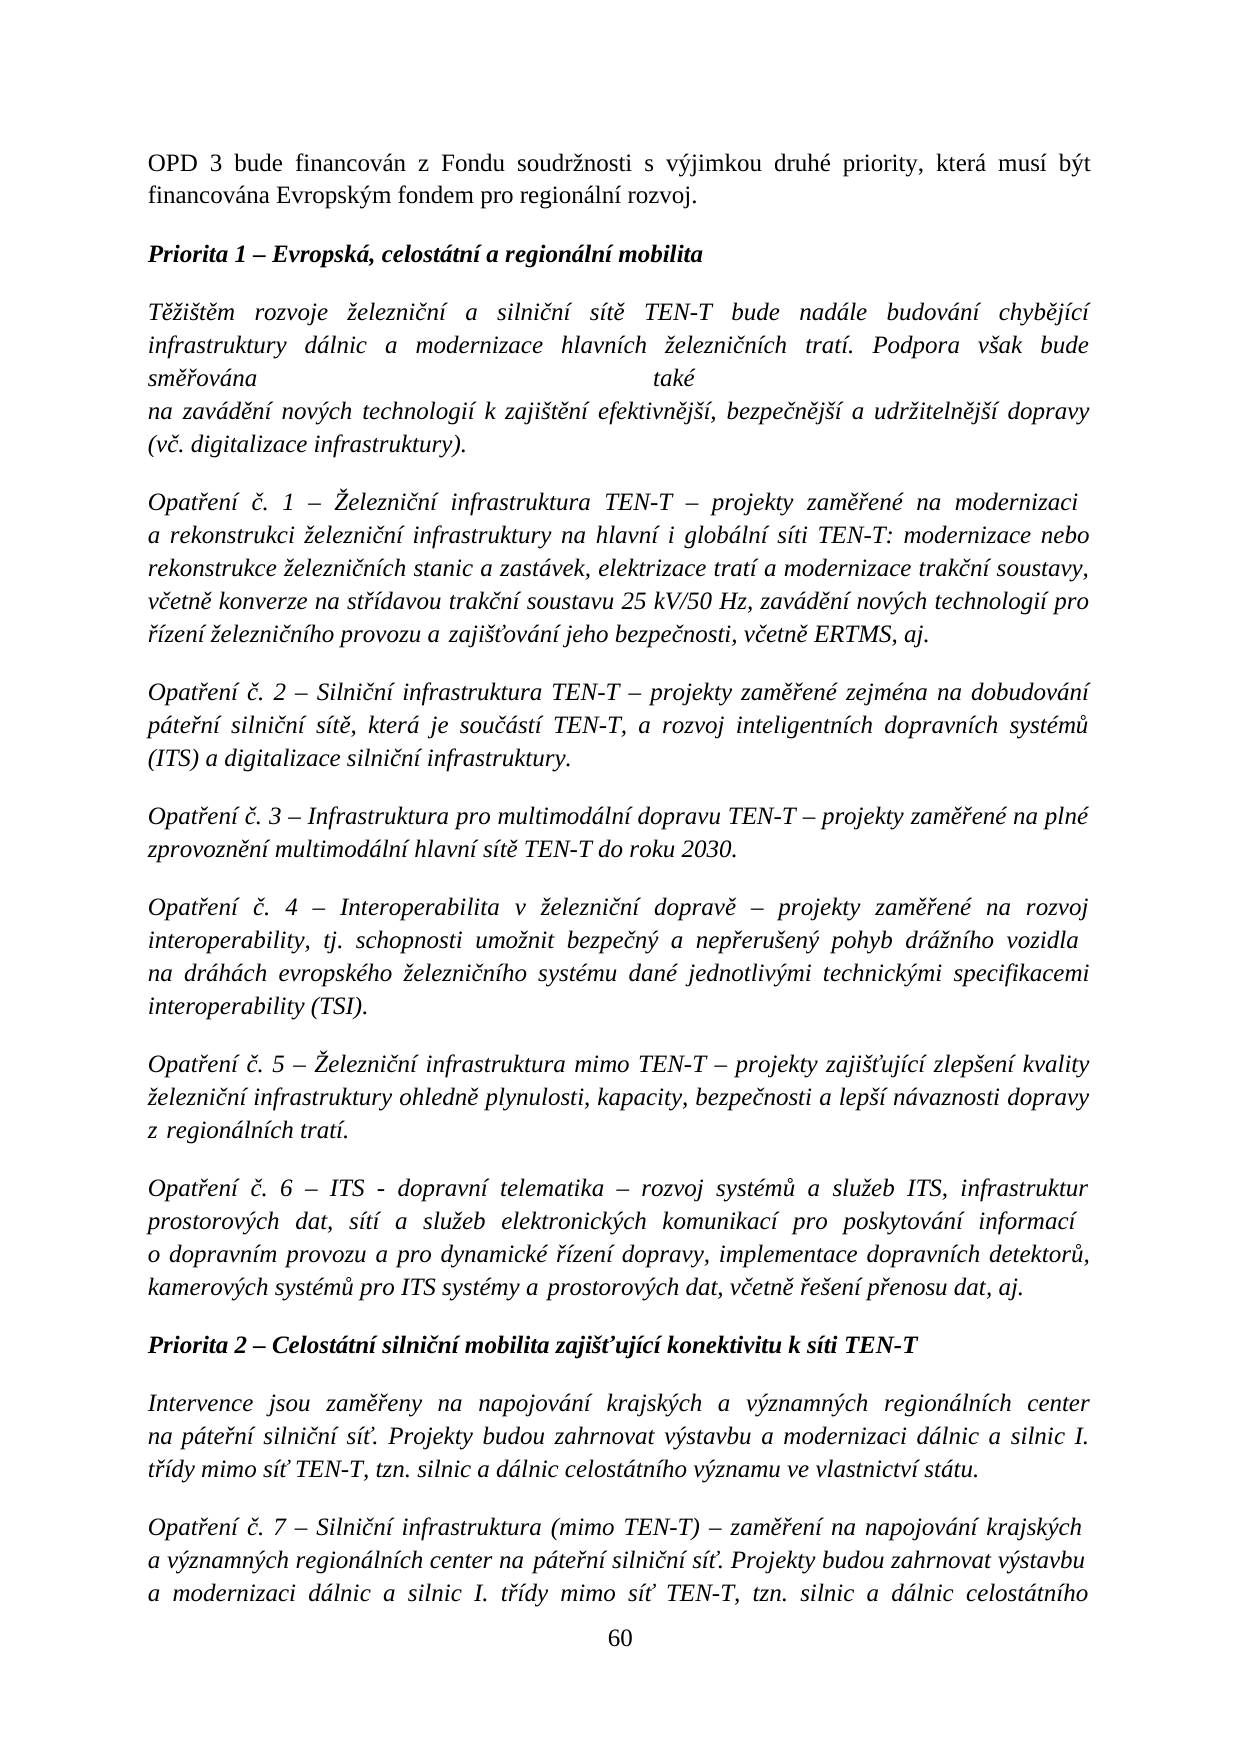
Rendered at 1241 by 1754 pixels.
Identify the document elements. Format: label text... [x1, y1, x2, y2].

text Opatření č. 1 – Železniční infrastruktura TEN-T – projekty zaměřené na modernizaci a rekonstrukci železniční infrastruktury na hlavní i globální síti TEN-T: modernizace nebo rekonstrukce železničních stanic a zastávek, elektrizace tratí a modernizace trakční soustavy, včetně konverze na střídavou trakční soustavu 25 kV/50 Hz, zavádění nových technologií pro řízení železničního provozu a zajišťování jeho bezpečnosti, včetně ERTMS, aj. [148, 487, 1093, 648]
text Priorita 1 – Evropská, celostátní a regionální mobilita [148, 239, 1093, 267]
text Opatření č. 3 – Infrastruktura pro multimodální dopravu TEN-T – projekty zaměřené na plné zprovoznění multimodální hlavní sítě TEN-T do roku 2030. [148, 801, 1093, 863]
text OPD 3 bude financován z Fondu soudržnosti s výjimkou druhé priority, která musí být financována Evropským fondem pro regionální rozvoj. [148, 148, 1093, 209]
text Opatření č. 4 – Interoperabilita v železniční dopravě – projekty zaměřené na rozvoj interoperability, tj. schopnosti umožnit bezpečný a nepřerušený pohyb drážního vozidla na dráhách evropského železničního systému dané jednotlivými technickými specifikacemi interoperability (TSI). [148, 892, 1093, 1020]
text Těžištěm rozvoje železniční a silniční sítě TEN-T bude nadále budování chybějící infrastruktury dálnic a modernizace hlavních železničních tratí. Podpora však bude směřována také na zavádění nových technologií k zajištění efektivnější, bezpečnější a udržitelnější dopravy (vč. digitalizace infrastruktury). [148, 297, 1093, 457]
text Opatření č. 5 – Železniční infrastruktura mimo TEN-T – projekty zajišťující zlepšení kvality železniční infrastruktury ohledně plynulosti, kapacity, bezpečnosti a lepší návaznosti dopravy z regionálních tratí. [148, 1049, 1093, 1144]
text Opatření č. 6 – ITS - dopravní telematika – rozvoj systémů a služeb ITS, infrastruktur prostorových dat, sítí a služeb elektronických komunikací pro poskytování informací o dopravním provozu a pro dynamické řízení dopravy, implementace dopravních detektorů, kamerových systémů pro ITS systémy a prostorových dat, včetně řešení přenosu dat, aj. [148, 1173, 1093, 1301]
text Opatření č. 2 – Silniční infrastruktura TEN-T – projekty zaměřené zejména na dobudování páteřní silniční sítě, která je součástí TEN-T, a rozvoj inteligentních dopravních systémů (ITS) a digitalizace silniční infrastruktury. [148, 677, 1093, 772]
text Intervence jsou zaměřeny na napojování krajských a významných regionálních center na páteřní silniční síť. Projekty budou zahrnovat výstavbu a modernizaci dálnic a silnic I. třídy mimo síť TEN-T, tzn. silnic a dálnic celostátního významu ve vlastnictví státu. [148, 1388, 1093, 1483]
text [148, 1512, 1093, 1607]
text Priorita 2 – Celostátní silniční mobilita zajišťující konektivitu k síti TEN-T [148, 1330, 1093, 1359]
